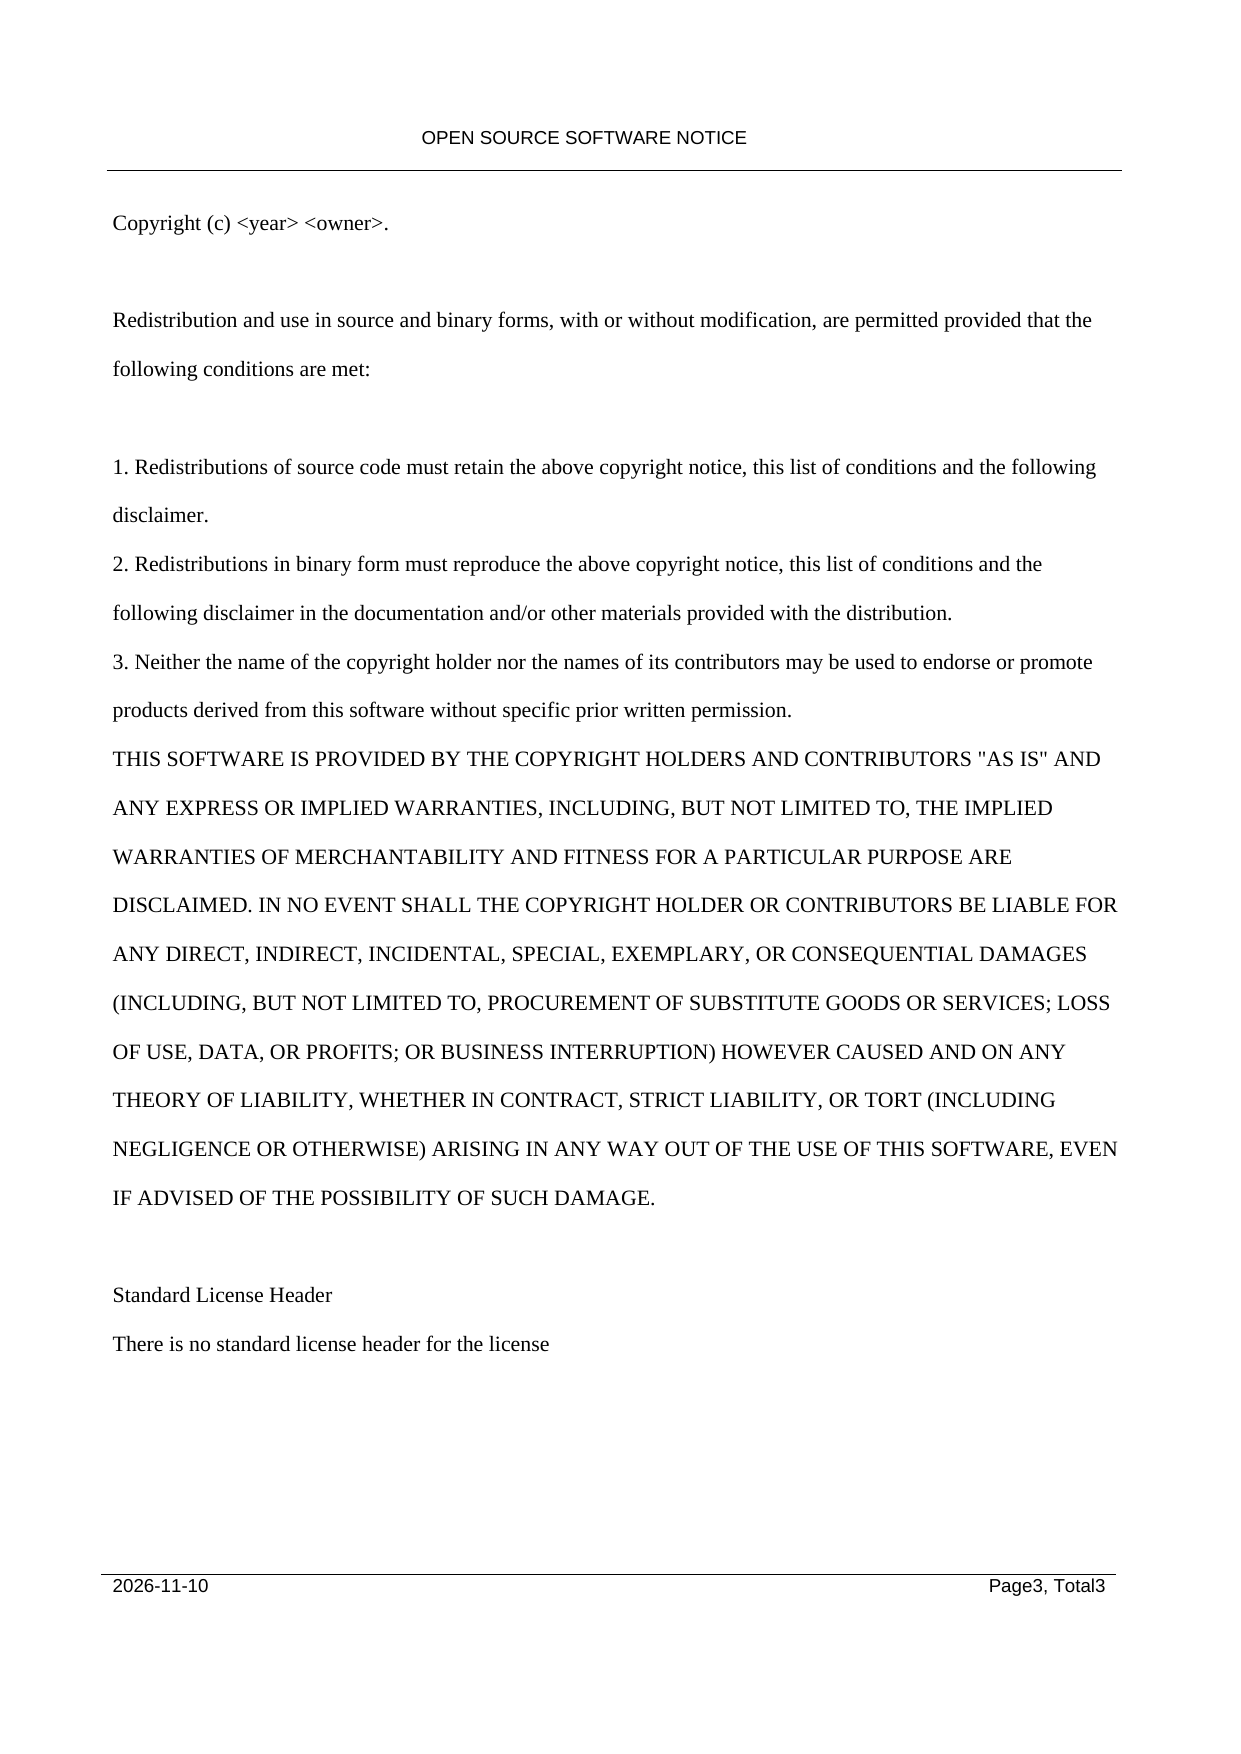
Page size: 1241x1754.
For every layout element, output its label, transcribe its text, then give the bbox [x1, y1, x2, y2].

text Copyright (c) <year> <owner>. Redistribution and use in source and binary forms, with or without modification, are permitted provided that the following conditions are met: 1. Redistributions of source code must retain the above copyright notice, this list of conditions and the following disclaimer. 2. Redistributions in binary form must reproduce the above copyright notice, this list of conditions and the following disclaimer in the documentation and/or other materials provided with the distribution. 3. Neither the name of the copyright holder nor the names of its contributors may be used to endorse or promote products derived from this software without specific prior written permission. THIS SOFTWARE IS PROVIDED BY THE COPYRIGHT HOLDERS AND CONTRIBUTORS "AS IS" AND ANY EXPRESS OR IMPLIED WARRANTIES, INCLUDING, BUT NOT LIMITED TO, THE IMPLIED WARRANTIES OF MERCHANTABILITY AND FITNESS FOR A PARTICULAR PURPOSE ARE DISCLAIMED. IN NO EVENT SHALL THE COPYRIGHT HOLDER OR CONTRIBUTORS BE LIABLE FOR ANY DIRECT, INDIRECT, INCIDENTAL, SPECIAL, EXEMPLARY, OR CONSEQUENTIAL DAMAGES (INCLUDING, BUT NOT LIMITED TO, PROCUREMENT OF SUBSTITUTE GOODS OR SERVICES; LOSS OF USE, DATA, OR PROFITS; OR BUSINESS INTERRUPTION) HOWEVER CAUSED AND ON ANY THEORY OF LIABILITY, WHETHER IN CONTRACT, STRICT LIABILITY, OR TORT (INCLUDING NEGLIGENCE OR OTHERWISE) ARISING IN ANY WAY OUT OF THE USE OF THIS SOFTWARE, EVEN IF ADVISED OF THE POSSIBILITY OF SUCH DAMAGE. Standard License Header There is no standard license header for the license [112, 206, 1128, 1360]
